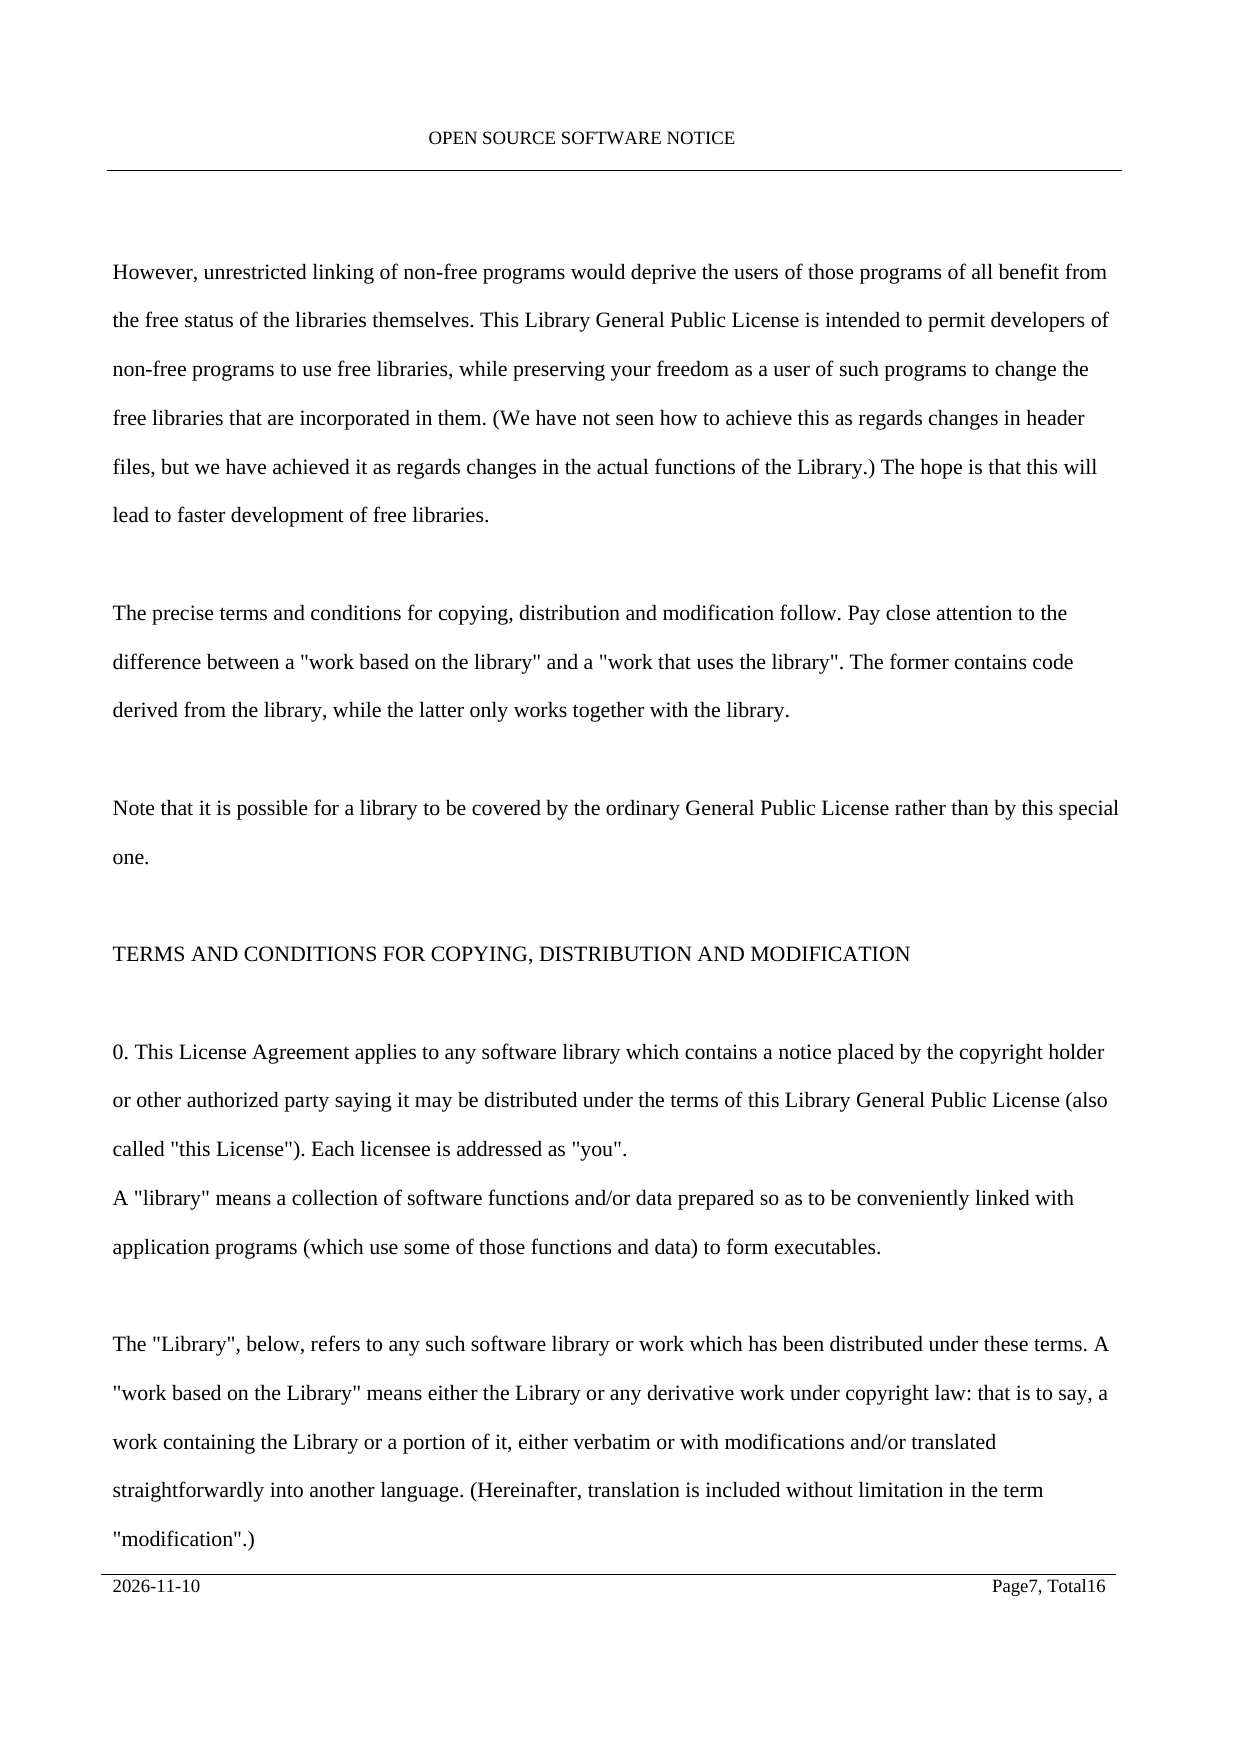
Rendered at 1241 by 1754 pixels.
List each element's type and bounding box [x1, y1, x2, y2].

text [112, 206, 1128, 1555]
